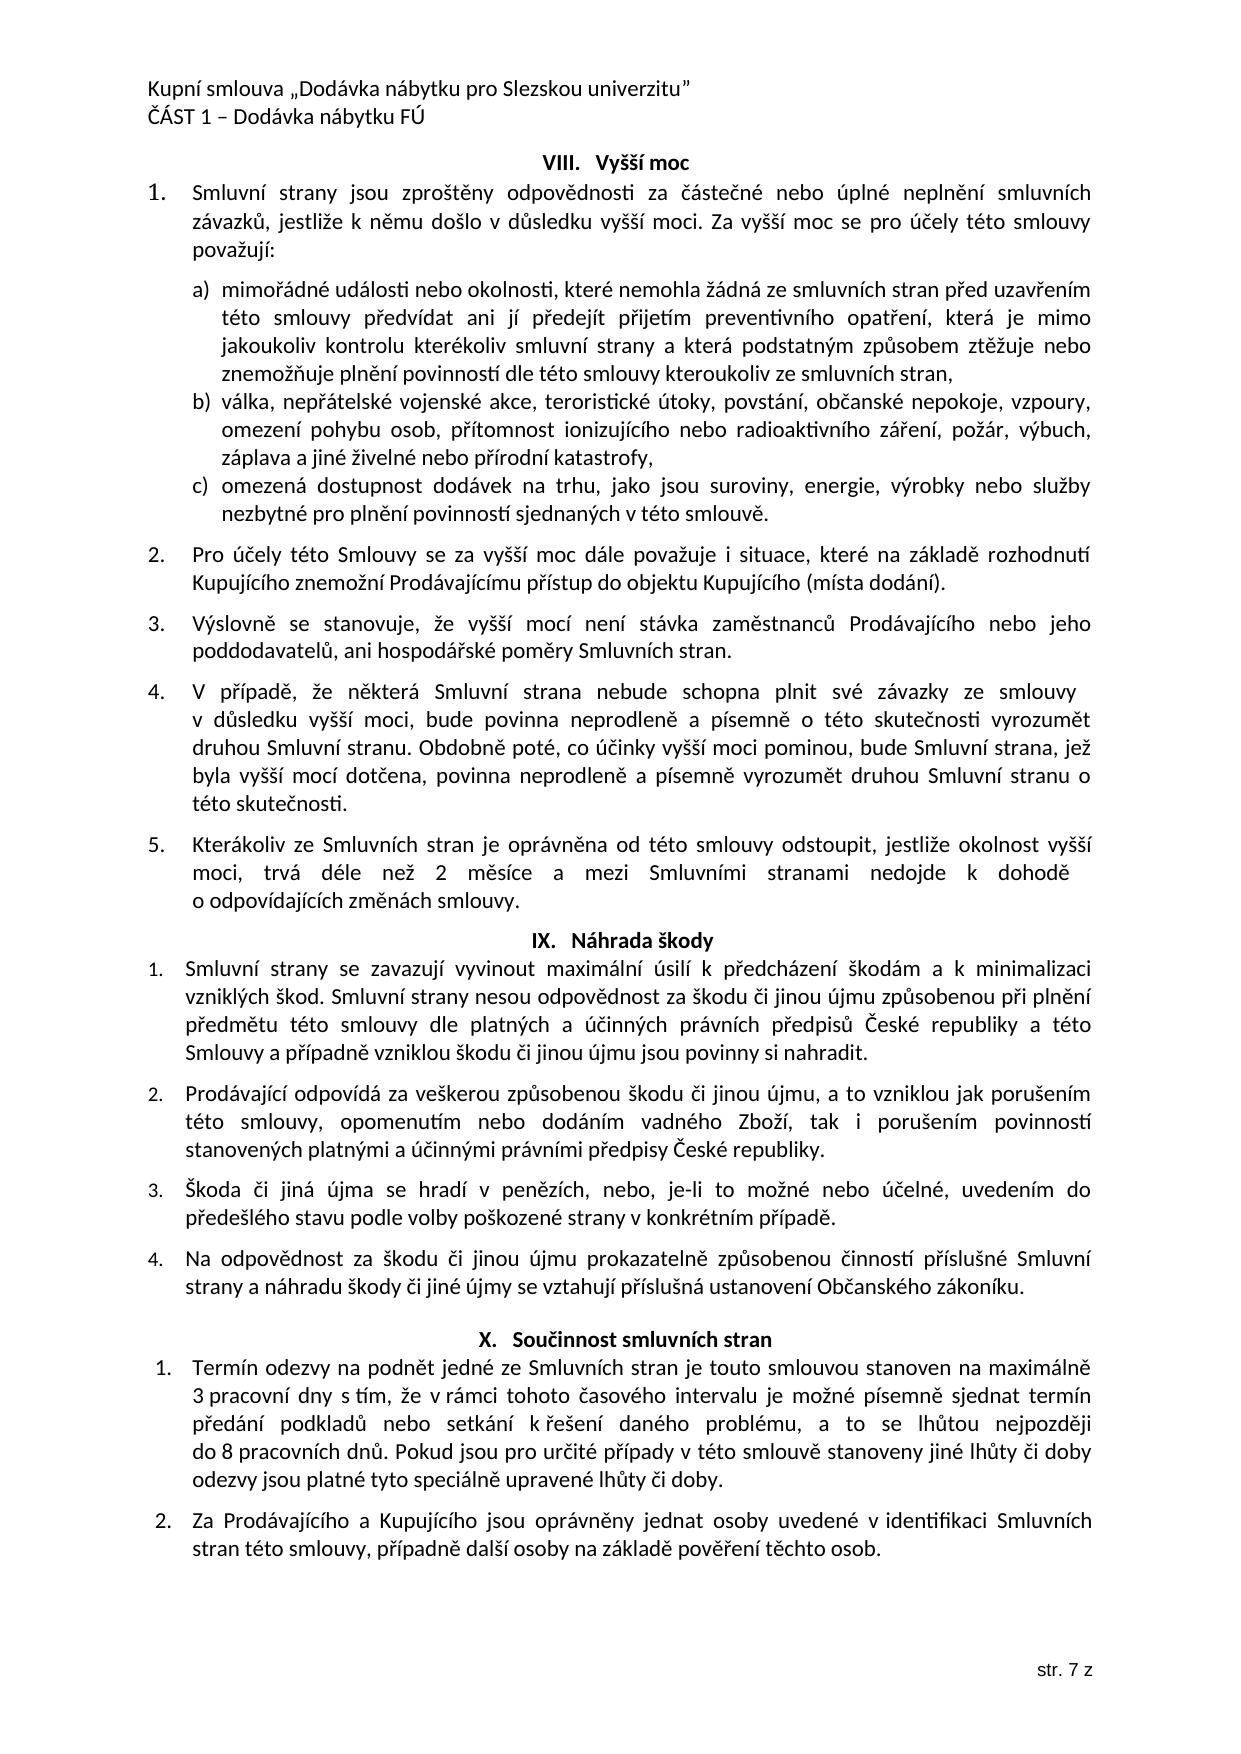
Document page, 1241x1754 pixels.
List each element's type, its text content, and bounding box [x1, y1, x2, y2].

list Náhrada škody [148, 926, 1122, 954]
text 4. V případě, že některá Smluvní strana nebude schopna plnit své závazky ze smlouvy v důsledku vyšší moci, bude povinna neprodleně a písemně o této skutečnosti vyrozumět druhou Smluvní stranu. Obdobně poté, co účinky vyšší moci pominou, bude Smluvní strana, jež byla vyšší mocí dotčena, povinna neprodleně a písemně vyrozumět druhou Smluvní stranu o této skutečnosti. [148, 677, 1093, 817]
text 5. Kterákoliv ze Smluvních stran je oprávněna od této smlouvy odstoupit, jestliže okolnost vyšší moci, trvá déle než 2 měsíce a mezi Smluvními stranami nedojde k dohodě o odpovídajících změnách smlouvy. [148, 830, 1093, 914]
text 2. Pro účely této Smlouvy se za vyšší moc dále považuje i situace, které na základě rozhodnutí Kupujícího znemožní Prodávajícímu přístup do objektu Kupujícího (místa dodání). [148, 540, 1093, 596]
subtitle Smluvní strany se zavazují vyvinout maximální úsilí k předcházení škodám a k minimalizaci vzniklých škod. Smluvní strany nesou odpovědnost za škodu či jinou újmu způsobenou při plnění předmětu této smlouvy dle platných a účinných právních předpisů České republiky a této Smlouvy a případně vzniklou škodu či jinou újmu jsou povinny si nahradit. [148, 954, 1093, 1066]
subtitle Za Prodávajícího a Kupujícího jsou oprávněny jednat osoby uvedené v identifikaci Smluvních stran této smlouvy, případně další osoby na základě pověření těchto osob. [154, 1506, 1093, 1562]
subtitle Termín odezvy na podnět jedné ze Smluvních stran je touto smlouvou stanoven na maximálně 3 pracovní dny s tím, že v rámci tohoto časového intervalu je možné písemně sjednat termín předání podkladů nebo setkání k řešení daného problému, a to se lhůtou nejpozději do 8 pracovních dnů. Pokud jsou pro určité případy v této smlouvě stanoveny jiné lhůty či doby odezvy jsou platné tyto speciálně upravené lhůty či doby. [154, 1353, 1093, 1493]
text 3. Výslovně se stanovuje, že vyšší mocí není stávka zaměstnanců Prodávajícího nebo jeho poddodavatelů, ani hospodářské poměry Smluvních stran. [148, 609, 1093, 665]
subtitle Na odpovědnost za škodu či jinou újmu prokazatelně způsobenou činností příslušné Smluvní strany a náhradu škody či jiné újmy se vztahují příslušná ustanovení Občanského zákoníku. [148, 1244, 1093, 1300]
text 1. Smluvní strany jsou zproštěny odpovědnosti za částečné nebo úplné neplnění smluvních závazků, jestliže k němu došlo v důsledku vyšší moci. Za vyšší moc se pro účely této smlouvy považují: [148, 176, 1093, 263]
subtitle Prodávající odpovídá za veškerou způsobenou škodu či jinou újmu, a to vzniklou jak porušením této smlouvy, opomenutím nebo dodáním vadného Zboží, tak i porušením povinností stanovených platnými a účinnými právními předpisy České republiky. [148, 1079, 1093, 1163]
list Součinnost smluvních stran [148, 1325, 1122, 1353]
subtitle Škoda či jiná újma se hradí v penězích, nebo, je-li to možné nebo účelné, uvedením do předešlého stavu podle volby poškozené strany v konkrétním případě. [148, 1176, 1093, 1232]
text c) omezená dostupnost dodávek na trhu, jako jsou suroviny, energie, výrobky nebo služby nezbytné pro plnění povinností sjednaných v této smlouvě. [192, 472, 1093, 528]
list Vyšší moc [148, 148, 1122, 176]
text b) válka, nepřátelské vojenské akce, teroristické útoky, povstání, občanské nepokoje, vzpoury, omezení pohybu osob, přítomnost ionizujícího nebo radioaktivního záření, požár, výbuch, záplava a jiné živelné nebo přírodní katastrofy, [192, 387, 1093, 472]
text a) mimořádné události nebo okolnosti, které nemohla žádná ze smluvních stran před uzavřením této smlouvy předvídat ani jí předejít přijetím preventivního opatření, která je mimo jakoukoliv kontrolu kterékoliv smluvní strany a která podstatným způsobem ztěžuje nebo znemožňuje plnění povinností dle této smlouvy kteroukoliv ze smluvních stran, [192, 275, 1093, 387]
